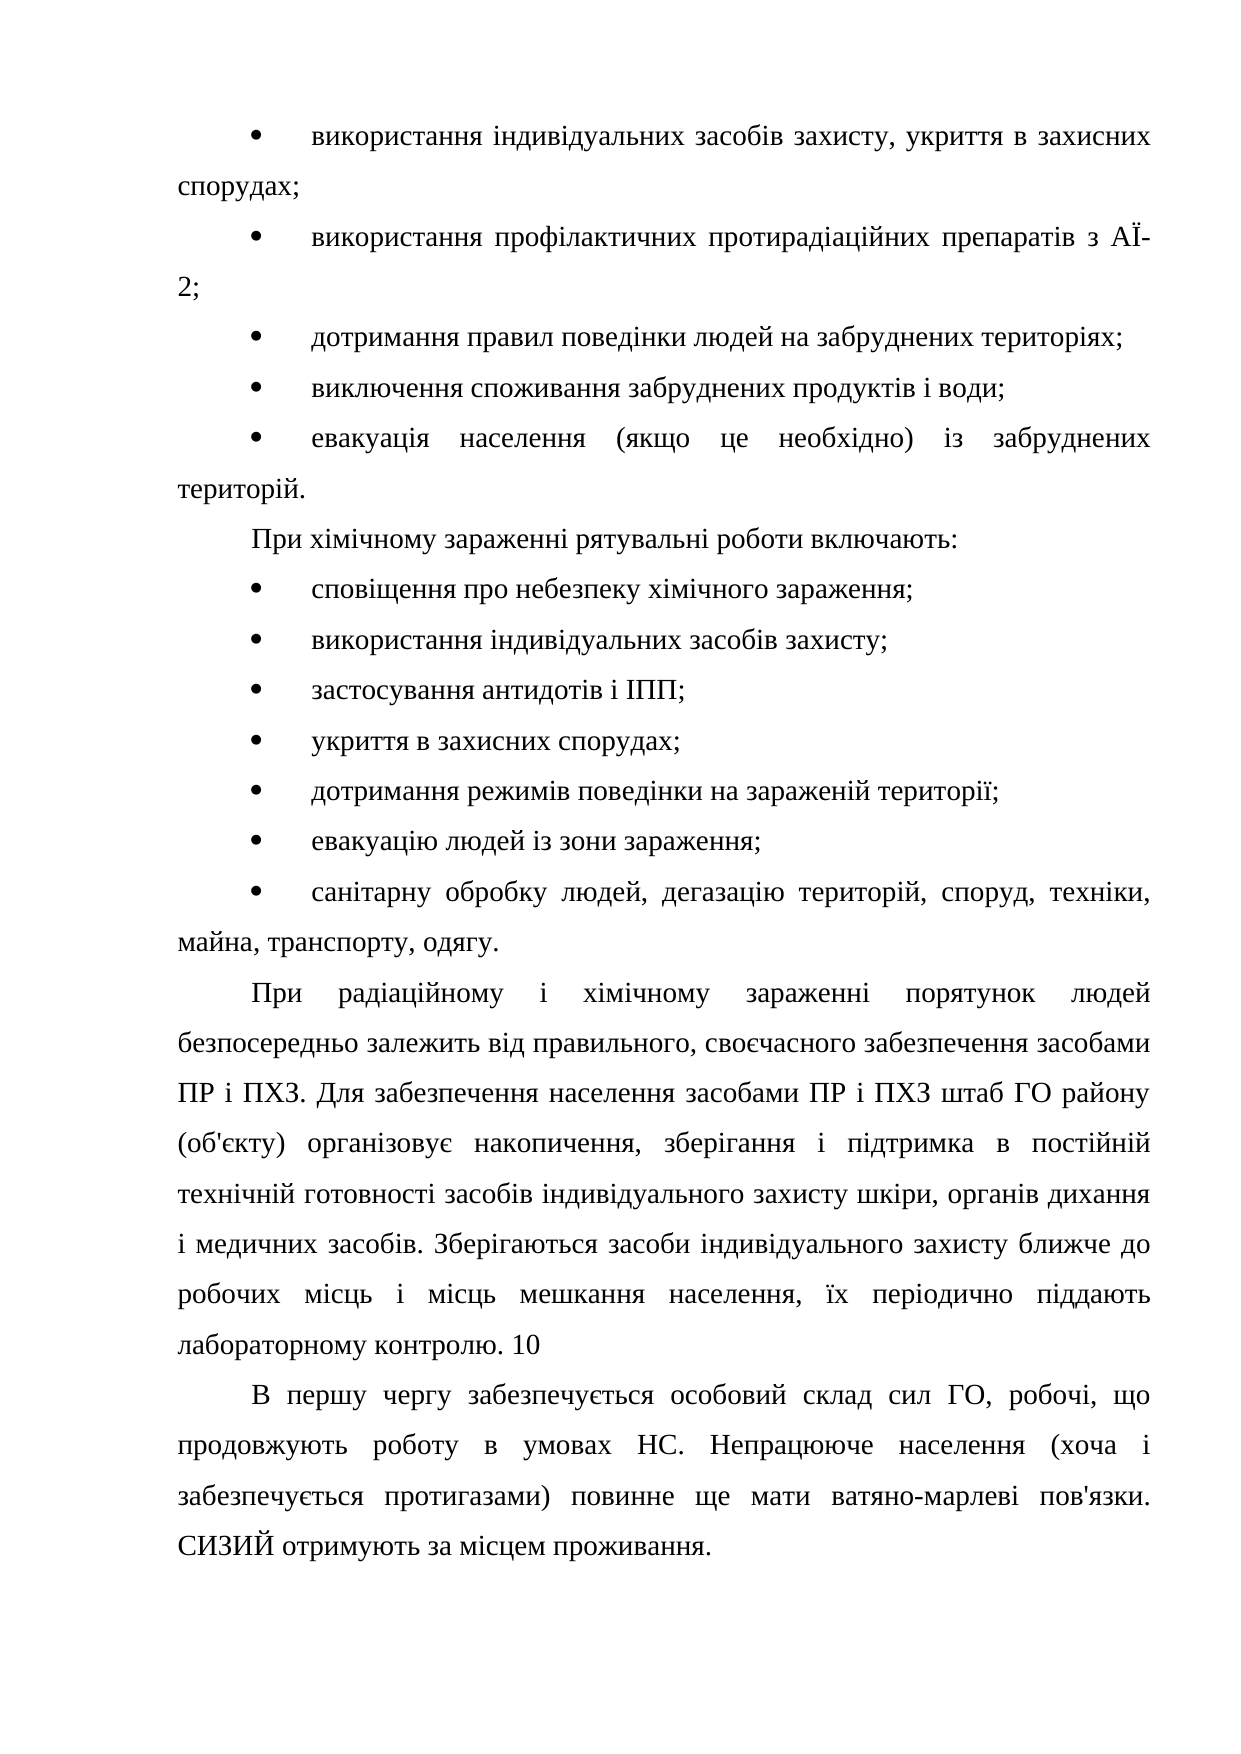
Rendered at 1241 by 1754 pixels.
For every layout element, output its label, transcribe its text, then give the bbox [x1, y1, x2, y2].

list сповіщення про небезпеку хімічного зараження; [177, 571, 1152, 605]
text При радіаційному і хімічному зараженні порятунок людей безпосередньо залежить від правильного, своєчасного забезпечення засобами ПР і ПХЗ. Для забезпечення населення засобами ПР і ПХЗ штаб ГО району (об'єкту) організовує накопичення, зберігання і підтримка в постійній технічній готовності засобів індивідуального захисту шкіри, органів дихання і медичних засобів. Зберігаються засоби індивідуального захисту ближче до робочих місць і місць мешкання населення, їх періодично піддають лабораторному контролю. 10 [177, 975, 1152, 1360]
list санітарну обробку людей, дегазацію територій, споруд, техніки, майна, транспорту, одягу. [177, 874, 1152, 958]
list евакуацію людей із зони зараження; [177, 823, 1152, 857]
list дотримання правил поведінки людей на забруднених територіях; [177, 319, 1152, 353]
list укриття в захисних спорудах; [177, 723, 1152, 756]
list евакуація населення (якщо це необхідно) із забруднених територій. [177, 420, 1152, 504]
list використання індивідуальних засобів захисту, укриття в захисних спорудах; [177, 118, 1152, 202]
text В першу чергу забезпечується особовий склад сил ГО, робочі, що продовжують роботу в умовах НС. Непрацююче населення (хоча і забезпечується протигазами) повинне ще мати ватяно-марлеві пов'язки. СИЗИЙ отримують за місцем проживання. [177, 1377, 1152, 1562]
list дотримання режимів поведінки на зараженій території; [177, 773, 1152, 807]
text При хімічному зараженні рятувальні роботи включають: [177, 521, 1152, 555]
list використання профілактичних протирадіаційних препаратів з АЇ-2; [177, 219, 1152, 303]
list використання індивідуальних засобів захисту; [177, 622, 1152, 656]
list застосування антидотів і ІПП; [177, 672, 1152, 706]
list виключення споживання забруднених продуктів і води; [177, 370, 1152, 404]
